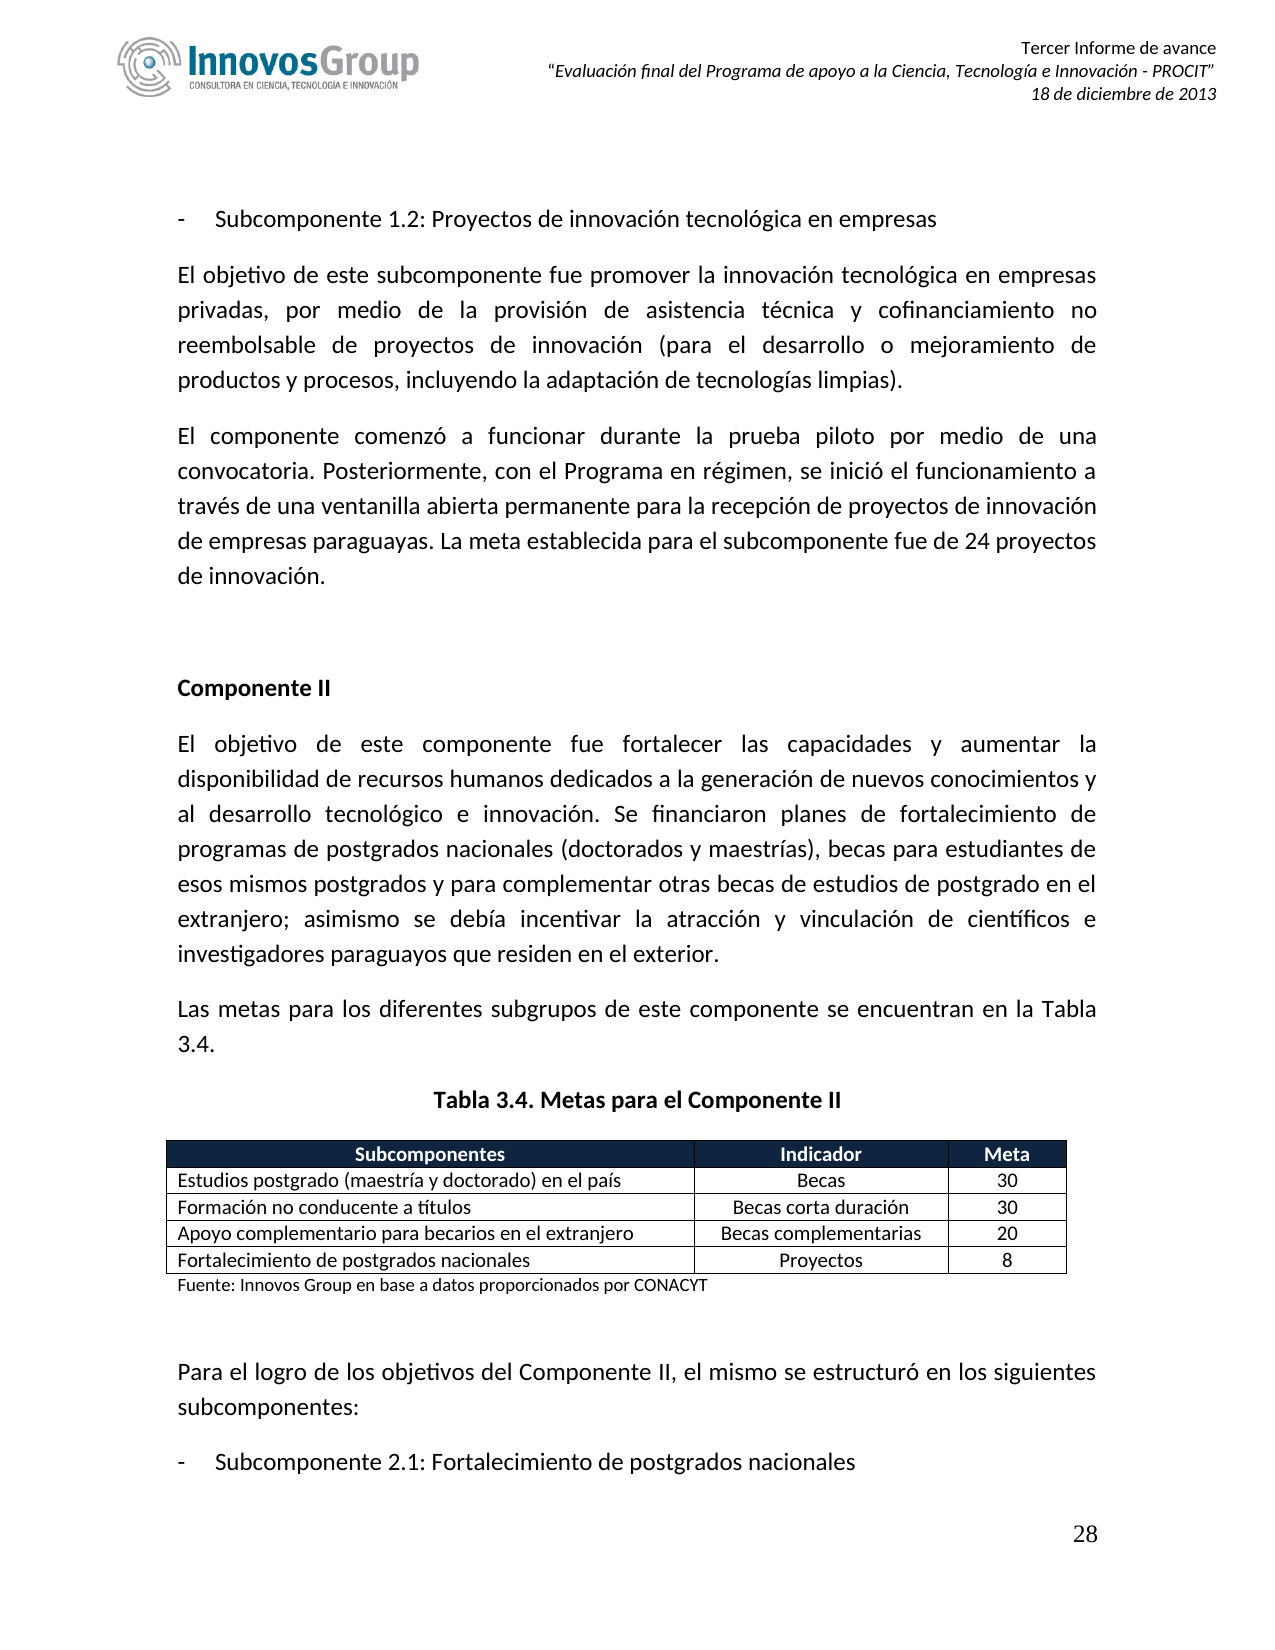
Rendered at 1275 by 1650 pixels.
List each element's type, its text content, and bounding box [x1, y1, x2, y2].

list Subcomponente 2.1: Fortalecimiento de postgrados nacionales [177, 1447, 1098, 1477]
table_cell 30 [949, 1168, 1066, 1193]
table_cell 20 [949, 1221, 1066, 1246]
text Fuente: Innovos Group en base a datos proporcionados por CONACYT [177, 1273, 1098, 1296]
table_header Subcomponentes [167, 1141, 694, 1167]
table_cell 8 [949, 1247, 1066, 1272]
table_header Indicador [695, 1141, 948, 1167]
table_cell Formación no conducente a títulos [167, 1194, 694, 1219]
text Componente II [177, 672, 1098, 702]
picture [117, 37, 419, 97]
table_cell Becas corta duración [695, 1194, 948, 1219]
table_cell Apoyo complementario para becarios en el extranjero [167, 1221, 694, 1246]
table_cell Fortalecimiento de postgrados nacionales [167, 1247, 694, 1272]
text El objetivo de este subcomponente fue promover la innovación tecnológica en empresas privadas, por medio de la provisión de asistencia técnica y cofinanciamiento no reembolsable de proyectos de innovación (para el desarrollo o mejoramiento de productos y procesos, incluyendo la adaptación de tecnologías limpias). [177, 259, 1098, 395]
table_cell Estudios postgrado (maestría y doctorado) en el país [167, 1168, 694, 1193]
table_cell Becas [695, 1168, 948, 1193]
text El objetivo de este componente fue fortalecer las capacidades y aumentar la disponibilidad de recursos humanos dedicados a la generación de nuevos conocimientos y al desarrollo tecnológico e innovación. Se financiaron planes de fortalecimiento de programas de postgrados nacionales (doctorados y maestrías), becas para estudiantes de esos mismos postgrados y para complementar otras becas de estudios de postgrado en el extranjero; asimismo se debía incentivar la atracción y vinculación de científicos e investigadores paraguayos que residen en el exterior. [177, 728, 1098, 968]
table_cell Becas complementarias [695, 1221, 948, 1246]
table_cell 30 [949, 1194, 1066, 1219]
table_header Meta [949, 1141, 1066, 1167]
list Subcomponente 1.2: Proyectos de innovación tecnológica en empresas [177, 203, 1098, 234]
text El componente comenzó a funcionar durante la prueba piloto por medio de una convocatoria. Posteriormente, con el Programa en régimen, se inició el funcionamiento a través de una ventanilla abierta permanente para la recepción de proyectos de innovación de empresas paraguayas. La meta establecida para el subcomponente fue de 24 proyectos de innovación. [177, 420, 1098, 591]
table_cell Proyectos [695, 1247, 948, 1272]
text Las metas para los diferentes subgrupos de este componente se encuentran en la Tabla 3.4. [177, 993, 1098, 1059]
text Para el logro de los objetivos del Componente II, el mismo se estructuró en los siguientes subcomponentes: [177, 1356, 1098, 1421]
text Tabla 3.4. Metas para el Componente II [177, 1084, 1098, 1115]
